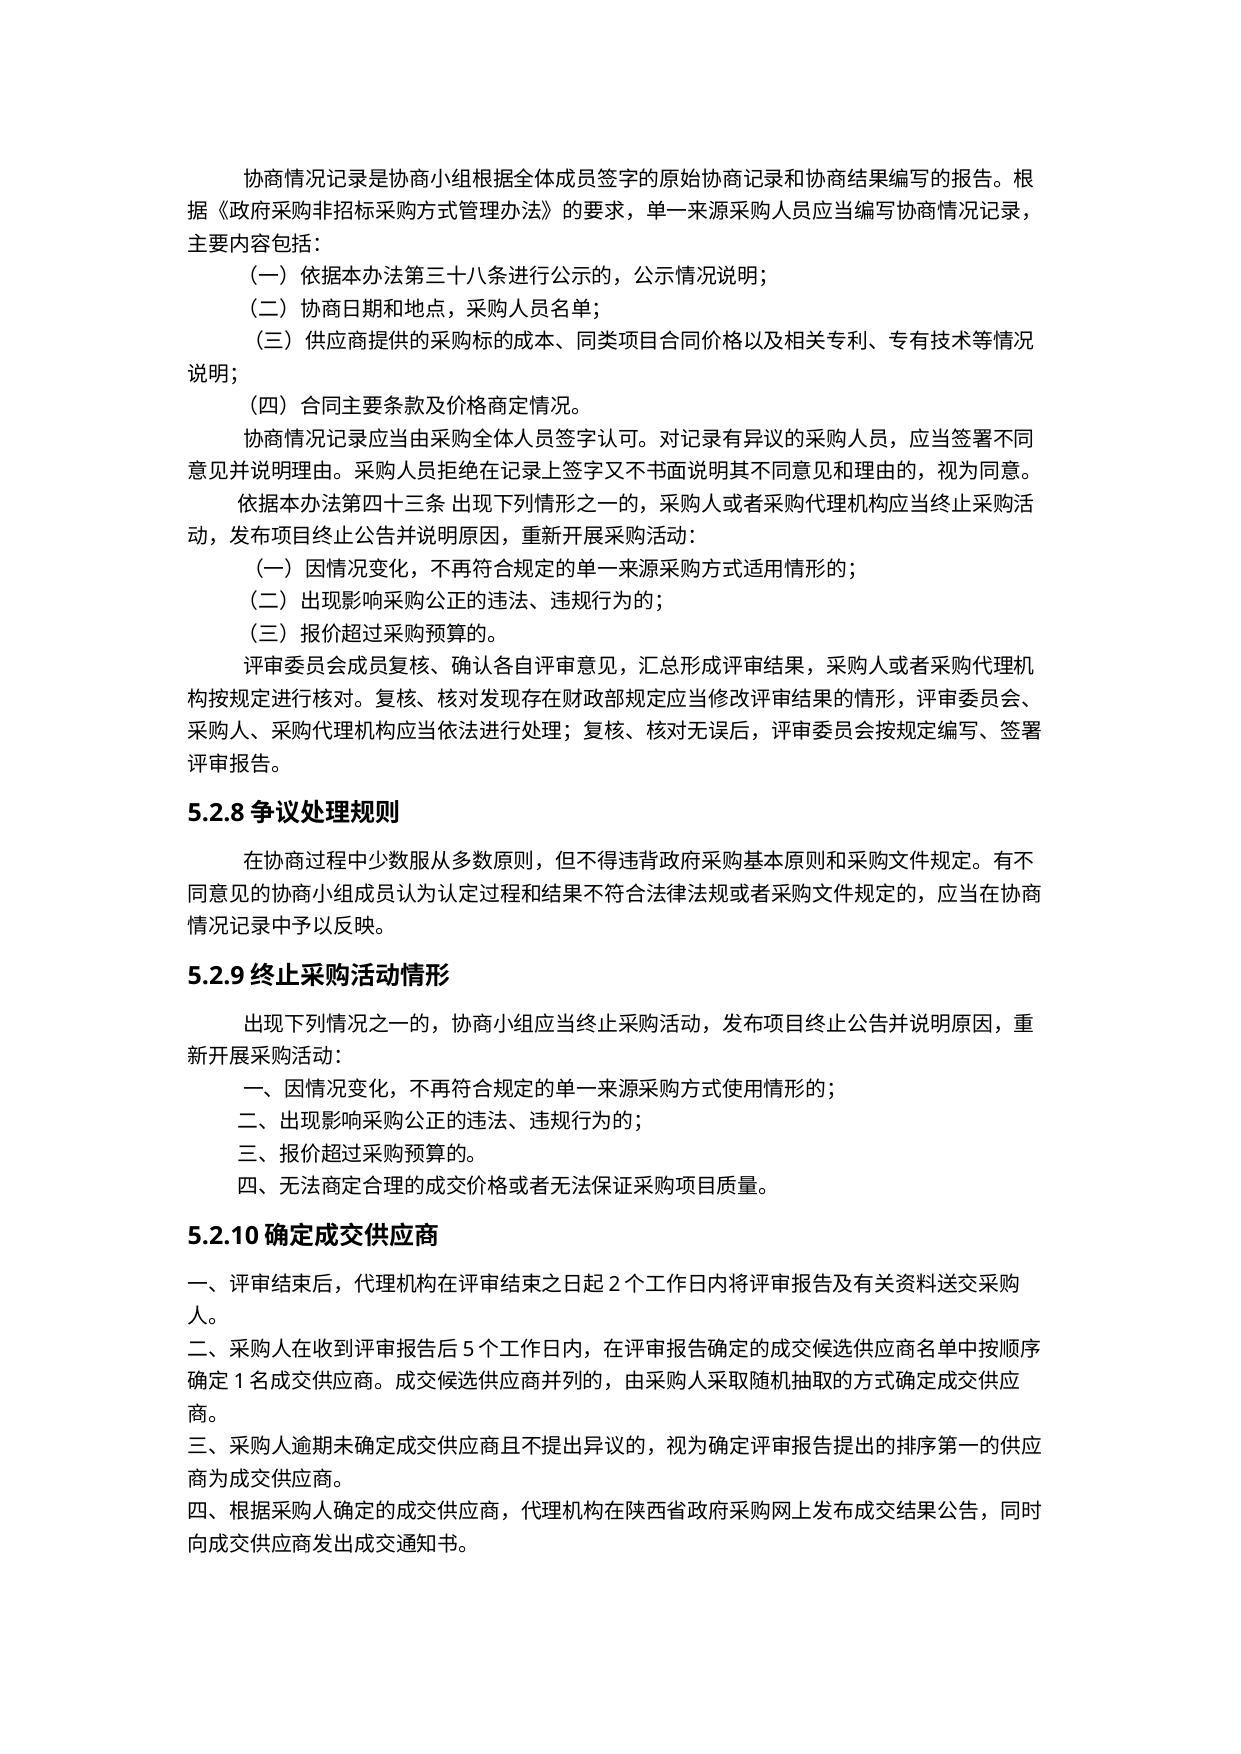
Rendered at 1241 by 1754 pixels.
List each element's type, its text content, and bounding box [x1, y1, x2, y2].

text 二、出现影响采购公正的违法、违规行为的； [187, 1104, 1053, 1137]
text （二）出现影响采购公正的违法、违规行为的； [187, 584, 1053, 617]
text 协商情况记录是协商小组根据全体成员签字的原始协商记录和协商结果编写的报告。根据《政府采购非招标采购方式管理办法》的要求，单一来源采购人员应当编写协商情况记录，主要内容包括： [187, 162, 1053, 259]
text （三）报价超过采购预算的。 [187, 617, 1053, 649]
text （一）因情况变化，不再符合规定的单一来源采购方式适用情形的； [187, 552, 1053, 584]
text 协商情况记录应当由采购全体人员签字认可。对记录有异议的采购人员，应当签署不同意见并说明理由。采购人员拒绝在记录上签字又不书面说明其不同意见和理由的，视为同意。 [187, 422, 1053, 487]
text （二）协商日期和地点，采购人员名单； [187, 292, 1053, 324]
text 5.2.8争议处理规则 [187, 779, 1053, 844]
text 评审委员会成员复核、确认各自评审意见，汇总形成评审结果，采购人或者采购代理机构按规定进行核对。复核、核对发现存在财政部规定应当修改评审结果的情形，评审委员会、采购人、采购代理机构应当依法进行处理；复核、核对无误后，评审委员会按规定编写、签署评审报告。 [187, 649, 1053, 779]
text 一、因情况变化，不再符合规定的单一来源采购方式使用情形的； [187, 1072, 1053, 1104]
text 在协商过程中少数服从多数原则，但不得违背政府采购基本原则和采购文件规定。有不同意见的协商小组成员认为认定过程和结果不符合法律法规或者采购文件规定的，应当在协商情况记录中予以反映。 [187, 844, 1053, 942]
text 5.2.9终止采购活动情形 [187, 942, 1053, 1007]
text 依据本办法第四十三条 出现下列情形之一的，采购人或者采购代理机构应当终止采购活动，发布项目终止公告并说明原因，重新开展采购活动： [187, 487, 1053, 552]
text （四）合同主要条款及价格商定情况。 [187, 389, 1053, 422]
text 一、评审结束后，代理机构在评审结束之日起2个工作日内将评审报告及有关资料送交采购人。 [187, 1267, 1053, 1332]
text 二、采购人在收到评审报告后5个工作日内，在评审报告确定的成交候选供应商名单中按顺序确定1名成交供应商。成交候选供应商并列的，由采购人采取随机抽取的方式确定成交供应商。 [187, 1332, 1053, 1429]
text 三、报价超过采购预算的。 [187, 1137, 1053, 1169]
text 5.2.10确定成交供应商 [187, 1202, 1053, 1267]
text 四、无法商定合理的成交价格或者无法保证采购项目质量。 [187, 1169, 1053, 1202]
text 四、根据采购人确定的成交供应商，代理机构在陕西省政府采购网上发布成交结果公告，同时向成交供应商发出成交通知书。 [187, 1494, 1053, 1559]
text 出现下列情况之一的，协商小组应当终止采购活动，发布项目终止公告并说明原因，重新开展采购活动： [187, 1007, 1053, 1072]
text （三）供应商提供的采购标的成本、同类项目合同价格以及相关专利、专有技术等情况说明； [187, 324, 1053, 389]
text 三、采购人逾期未确定成交供应商且不提出异议的，视为确定评审报告提出的排序第一的供应商为成交供应商。 [187, 1429, 1053, 1494]
text （一）依据本办法第三十八条进行公示的，公示情况说明； [187, 259, 1053, 292]
